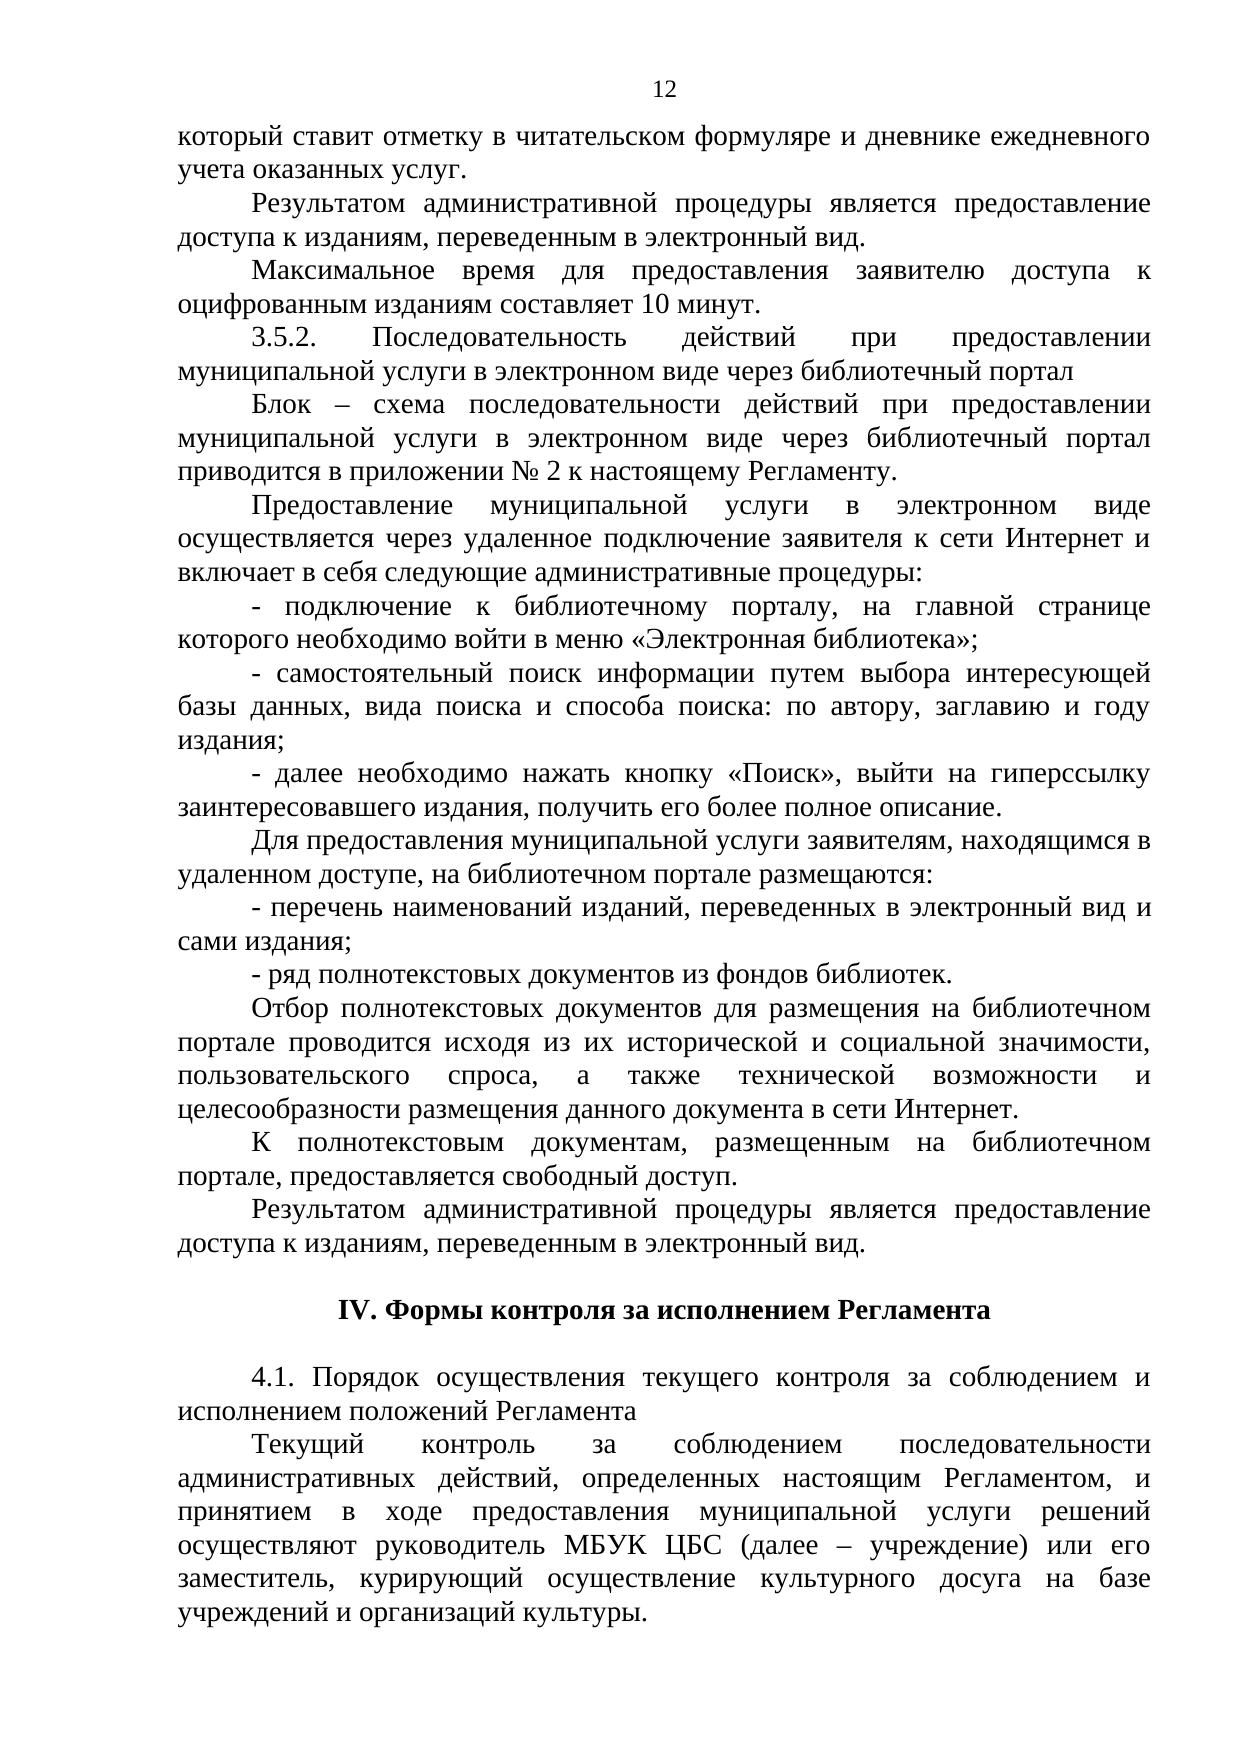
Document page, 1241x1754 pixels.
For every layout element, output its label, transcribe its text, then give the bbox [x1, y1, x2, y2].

text Предоставление муниципальной услуги в электронном виде осуществляется через удаленное подключение заявителя к сети Интернет и включает в себя следующие административные процедуры: [177, 487, 1152, 588]
text Результатом административной процедуры является предоставление доступа к изданиям, переведенным в электронный вид. [177, 1191, 1152, 1258]
text Результатом административной процедуры является предоставление доступа к изданиям, переведенным в электронный вид. [177, 185, 1152, 252]
text Отбор полнотекстовых документов для размещения на библиотечном портале проводится исходя из их исторической и социальной значимости, пользовательского спроса, а также технической возможности и целесообразности размещения данного документа в сети Интернет. [177, 990, 1152, 1124]
text 4.1. Порядок осуществления текущего контроля за соблюдением и исполнением положений Регламента [177, 1359, 1152, 1426]
text - ряд полнотекстовых документов из фондов библиотек. [177, 957, 1152, 990]
text Для предоставления муниципальной услуги заявителям, находящимся в удаленном доступе, на библиотечном портале размещаются: [177, 822, 1152, 889]
text - подключение к библиотечному порталу, на главной странице которого необходимо войти в меню «Электронная библиотека»; [177, 588, 1152, 655]
text IV. Формы контроля за исполнением Регламента [177, 1292, 1152, 1326]
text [177, 118, 1152, 185]
text Блок – схема последовательности действий при предоставлении муниципальной услуги в электронном виде через библиотечный портал приводится в приложении № 2 к настоящему Регламенту. [177, 386, 1152, 487]
text - самостоятельный поиск информации путем выбора интересующей базы данных, вида поиска и способа поиска: по автору, заглавию и году издания; [177, 655, 1152, 755]
text 3.5.2. Последовательность действий при предоставлении муниципальной услуги в электронном виде через библиотечный портал [177, 319, 1152, 386]
text Максимальное время для предоставления заявителю доступа к оцифрованным изданиям составляет 10 минут. [177, 252, 1152, 319]
text Текущий контроль за соблюдением последовательности административных действий, определенных настоящим Регламентом, и принятием в ходе предоставления муниципальной услуги решений осуществляют руководитель МБУК ЦБС (далее – учреждение) или его заместитель, курирующий осуществление культурного досуга на базе учреждений и организаций культуры. [177, 1426, 1152, 1627]
text - далее необходимо нажать кнопку «Поиск», выйти на гиперссылку заинтересовавшего издания, получить его более полное описание. [177, 755, 1152, 822]
text К полнотекстовым документам, размещенным на библиотечном портале, предоставляется свободный доступ. [177, 1124, 1152, 1191]
text - перечень наименований изданий, переведенных в электронный вид и сами издания; [177, 889, 1152, 957]
